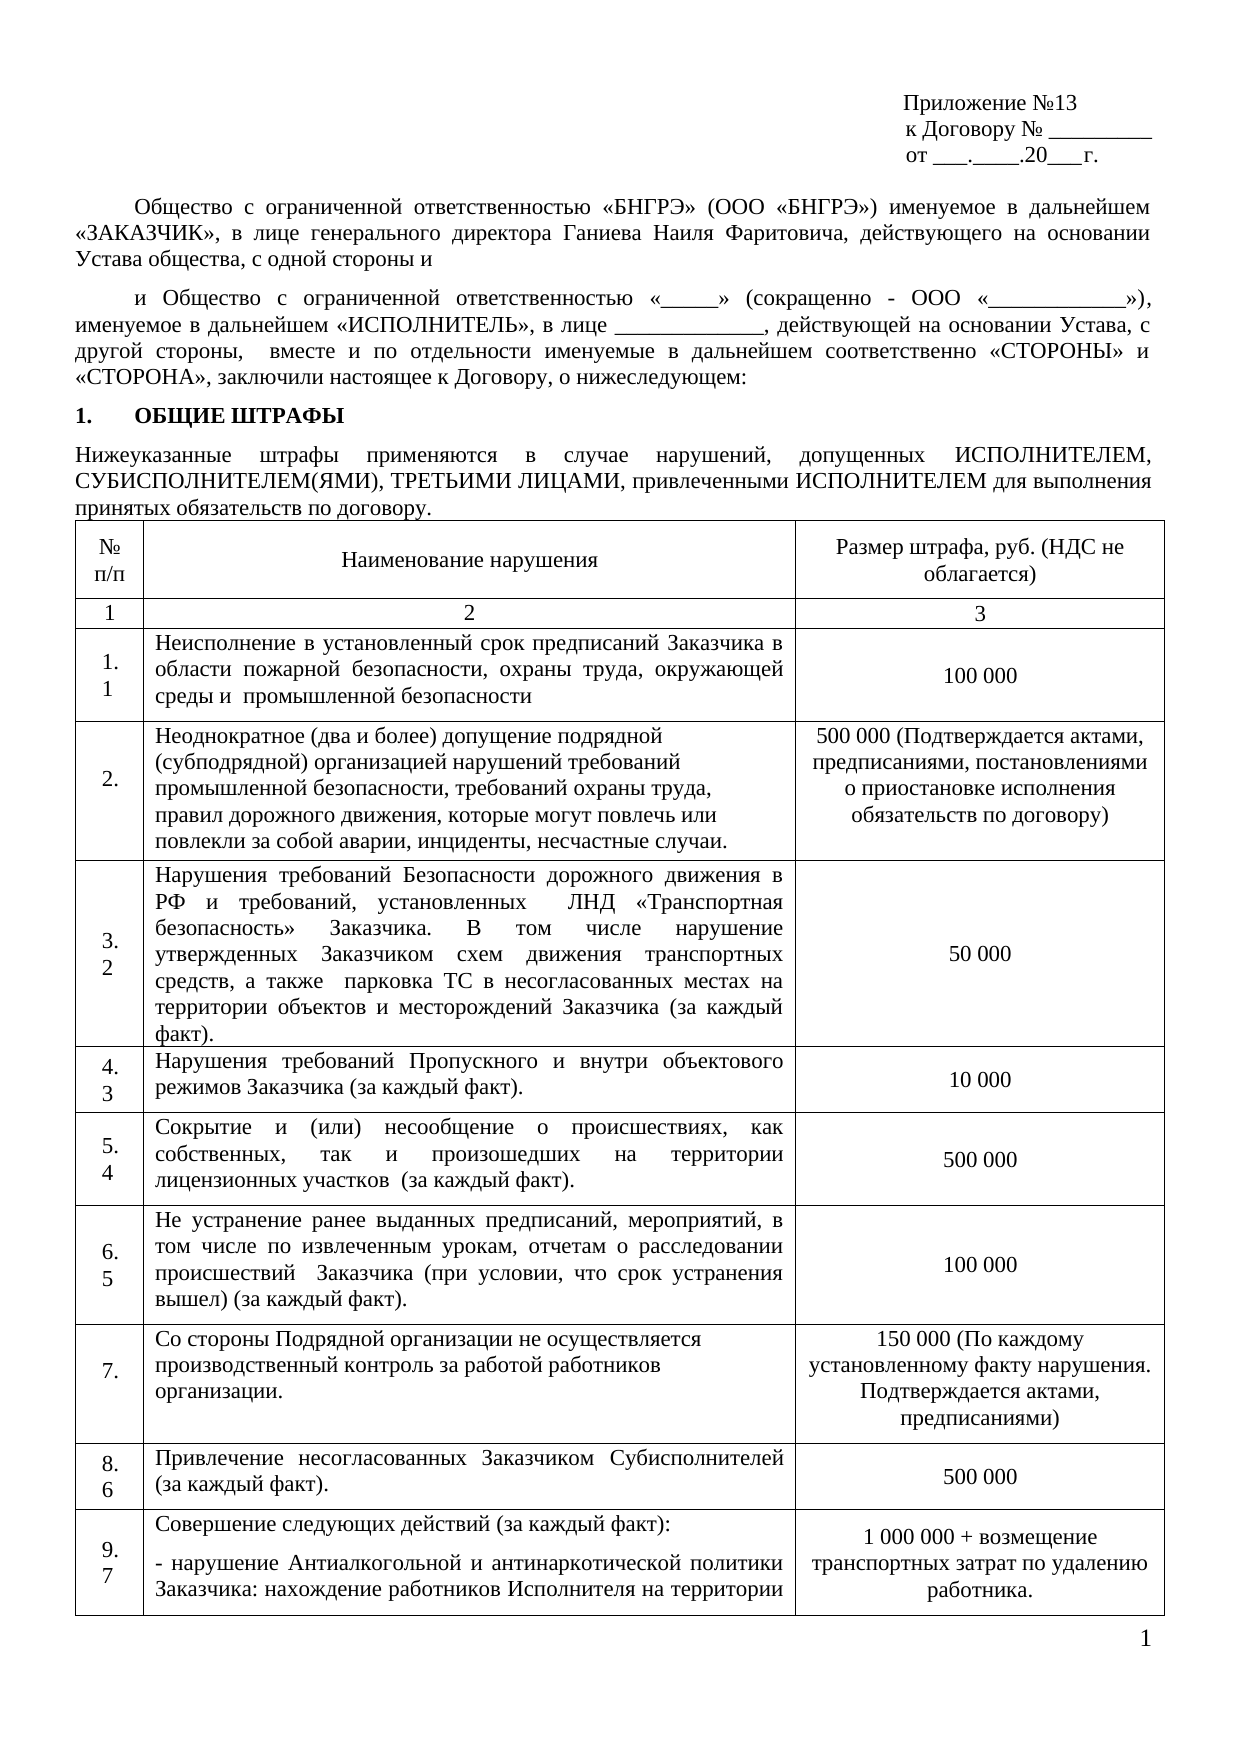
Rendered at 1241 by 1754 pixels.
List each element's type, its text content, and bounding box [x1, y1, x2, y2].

table_cell Со стороны Подрядной организации не осуществляется производственный контроль за работой работников организации. [144, 1325, 795, 1443]
text Общество с ограниченной ответственностью «БНГРЭ» (ООО «БНГРЭ») именуемое в дальнейшем «ЗАКАЗЧИК», в лице генерального директора Ганиева Наиля Фаритовича, действующего на основании Устава общества, с одной стороны и [75, 193, 1152, 272]
table_header № п/п [76, 521, 143, 598]
table_cell [76, 722, 143, 860]
text Приложение №13 [75, 89, 1152, 115]
table_cell [76, 1325, 143, 1443]
table_cell 10 000 [796, 1047, 1164, 1112]
table_cell 500 000 (Подтверждается актами, предписаниями, постановлениями о приостановке исполнения обязательств по договору) [796, 722, 1164, 860]
table_cell 150 000 (По каждому установленному факту нарушения. Подтверждается актами, предписаниями) [796, 1325, 1164, 1443]
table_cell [796, 1510, 1164, 1615]
table_cell 500 000 [796, 1113, 1164, 1205]
table_cell 3 [796, 599, 1164, 628]
table_cell 6 [76, 1444, 143, 1509]
table_cell Не устранение ранее выданных предписаний, мероприятий, в том числе по извлеченным урокам, отчетам о расследовании происшествий Заказчика (при условии, что срок устранения вышел) (за каждый факт). [144, 1206, 795, 1324]
text от ___.____.20___г. [75, 141, 1152, 168]
table_cell 2 [144, 599, 795, 628]
table_cell 3 [76, 1047, 143, 1112]
table_cell Неоднократное (два и более) допущение подрядной (субподрядной) организацией нарушений требований промышленной безопасности, требований охраны труда, правил дорожного движения, которые могут повлечь или повлекли за собой аварии, инциденты, несчастные случаи. [144, 722, 795, 860]
table_cell 100 000 [796, 629, 1164, 721]
table_header Наименование нарушения [144, 521, 795, 598]
table_cell 100 000 [796, 1206, 1164, 1324]
text Нижеуказанные штрафы применяются в случае нарушений, допущенных ИСПОЛНИТЕЛЕМ, СубИСПОЛНИТЕЛЕМ(Ями), Третьими Лицами, привлеченными ИСПОЛНИТЕЛЕМ для выполнения принятых обязательств по договору. [75, 441, 1152, 520]
table_cell Нарушения требований Пропускного и внутри объектового режимов Заказчика (за каждый факт). [144, 1047, 795, 1112]
table_cell Неисполнение в установленный срок предписаний Заказчика в области пожарной безопасности, охраны труда, окружающей среды и промышленной безопасности [144, 629, 795, 721]
table_cell Нарушения требований Безопасности дорожного движения в РФ и требований, установленных ЛНД «Транспортная безопасность» Заказчика. В том числе нарушение утвержденных Заказчиком схем движения транспортных средств, а также парковка ТС в несогласованных местах на территории объектов и месторождений Заказчика (за каждый факт). [144, 861, 795, 1046]
list Общие штрафы [75, 402, 1152, 428]
table_cell 7 [76, 1510, 143, 1615]
text к Договору № _________ [75, 115, 1152, 141]
text и Общество с ограниченной ответственностью «_____» (сокращенно - ООО «____________»), именуемое в дальнейшем «ИСПОЛНИТЕЛЬ», в лице _____________, действующей на основании Устава, с другой стороны, вместе и по отдельности именуемые в дальнейшем соответственно «СТОРОНЫ» и «СТОРОНА», заключили настоящее к Договору, о нижеследующем: [75, 284, 1152, 390]
table_header Размер штрафа, руб. (НДС не облагается) [796, 521, 1164, 598]
table_cell 1 [76, 629, 143, 721]
table_cell 4 [76, 1113, 143, 1205]
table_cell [144, 1510, 795, 1615]
table_cell Сокрытие и (или) несообщение о происшествиях, как собственных, так и произошедших на территории лицензионных участков (за каждый факт). [144, 1113, 795, 1205]
table_cell 500 000 [796, 1444, 1164, 1509]
table_cell Привлечение несогласованных Заказчиком Субисполнителей (за каждый факт). [144, 1444, 795, 1509]
table_cell 5 [76, 1206, 143, 1324]
table_cell 50 000 [796, 861, 1164, 1046]
table_cell 1 [76, 599, 143, 628]
table_cell 2 [76, 861, 143, 1046]
